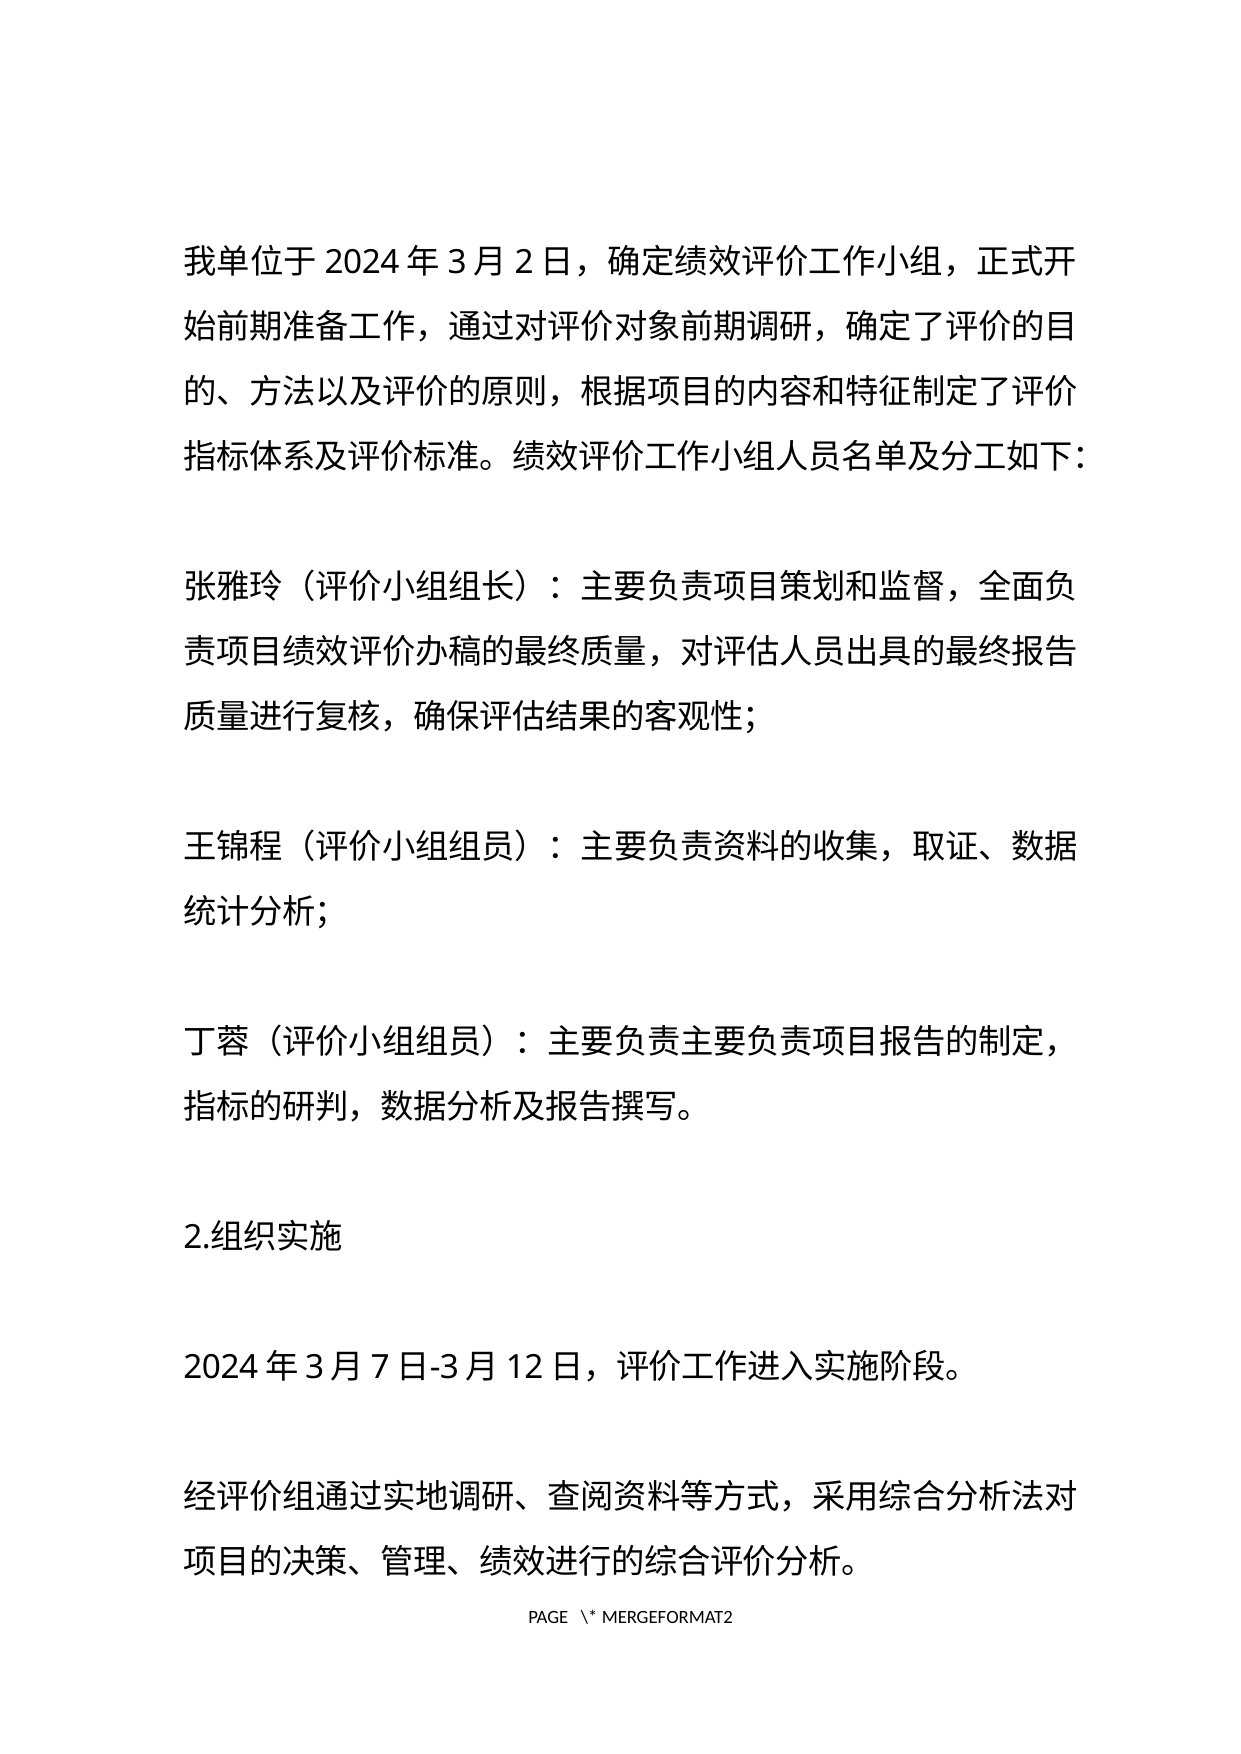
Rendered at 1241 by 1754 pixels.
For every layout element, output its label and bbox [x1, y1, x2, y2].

text [183, 162, 1078, 1592]
